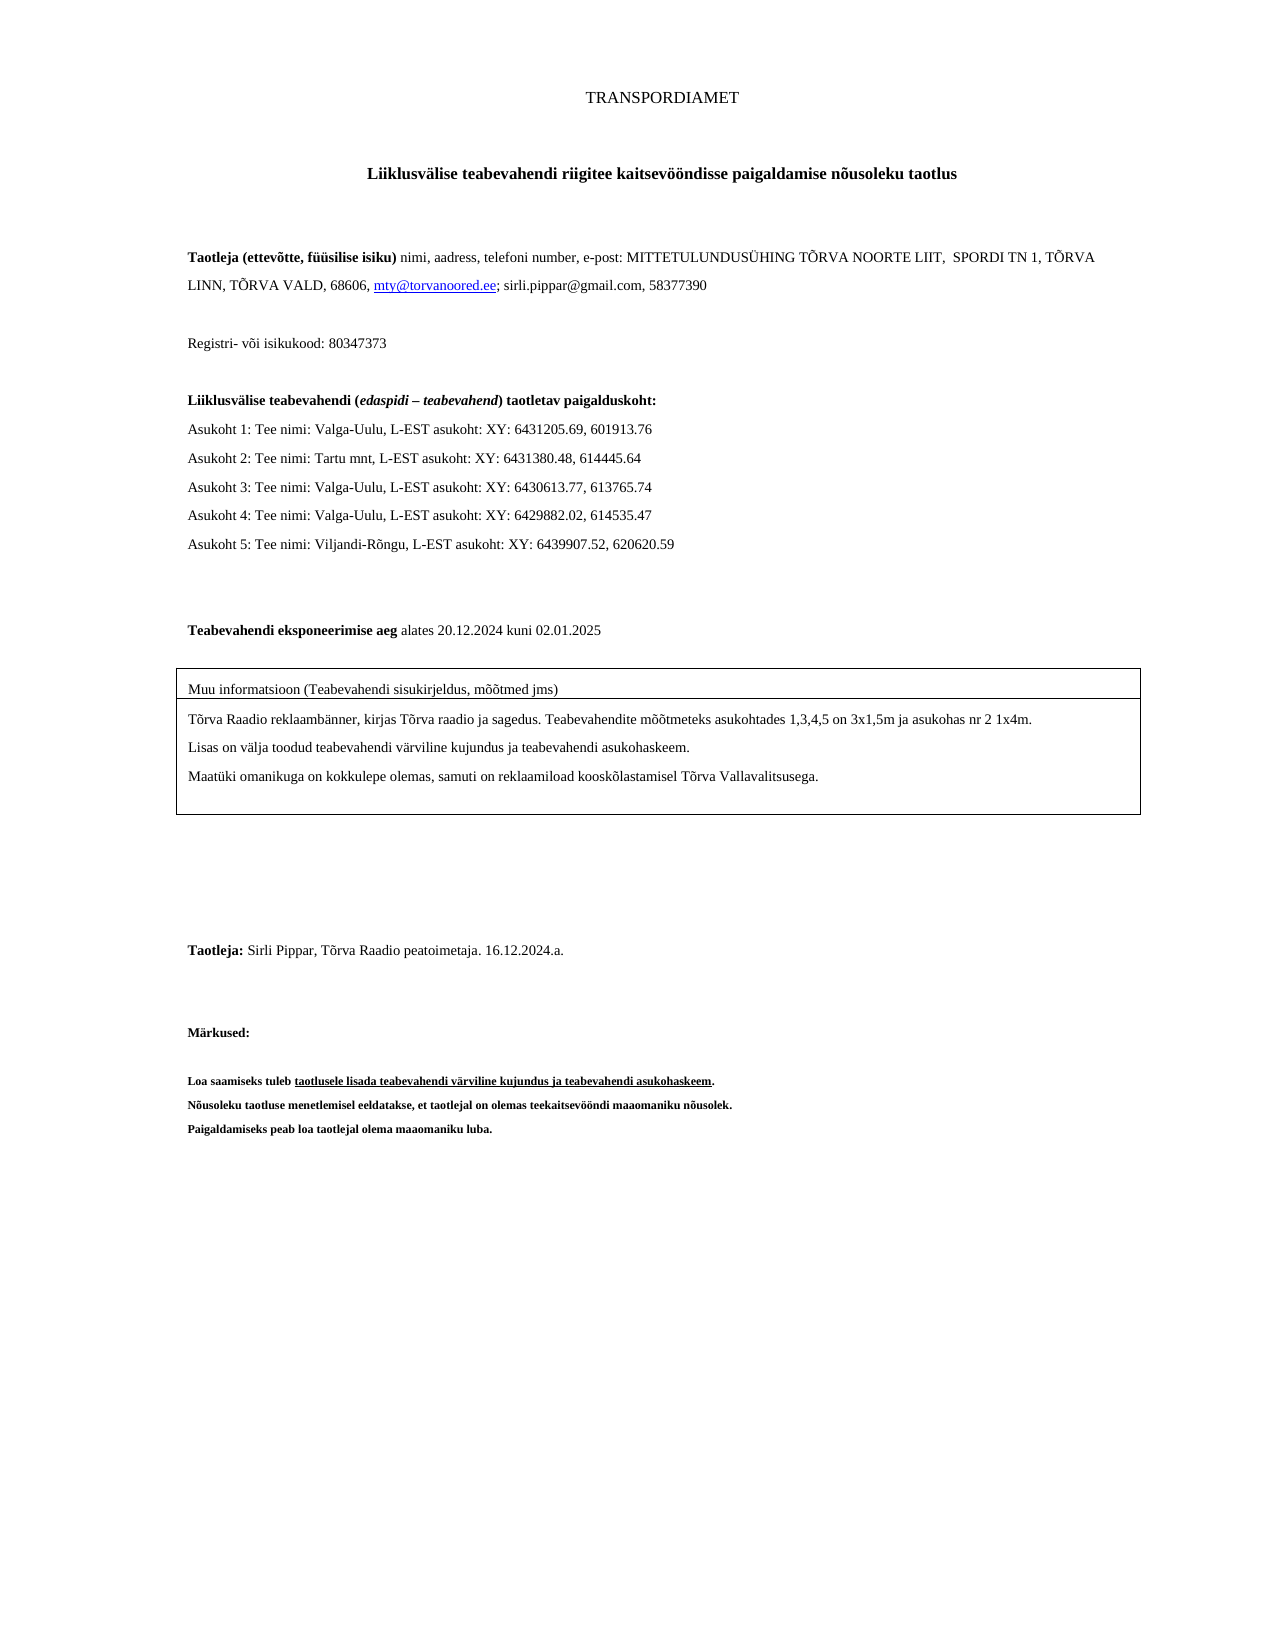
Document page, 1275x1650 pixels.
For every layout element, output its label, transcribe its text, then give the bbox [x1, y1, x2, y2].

text Liiklusvälise teabevahendi riigitee kaitsevööndisse paigaldamise nõusoleku taotlus [187, 150, 1137, 183]
text Teabevahendi eksponeerimise aeg alates 20.12.2024 kuni 02.01.2025 [187, 610, 1137, 639]
text Registri- või isikukood: 80347373 [187, 323, 1137, 351]
text Asukoht 2: Tee nimi: Tartu mnt, L-EST asukoht: XY: 6431380.48, 614445.64 [187, 438, 1137, 466]
text Liiklusvälise teabevahendi (edaspidi – teabevahend) taotletav paigalduskoht: [187, 380, 1137, 409]
text Märkused: [187, 1013, 1137, 1040]
text Paigaldamiseks peab loa taotlejal olema maaomaniku luba. [187, 1112, 1137, 1136]
text Asukoht 1: Tee nimi: Valga-Uulu, L-EST asukoht: XY: 6431205.69, 601913.76 [187, 409, 1137, 438]
table_cell Tõrva Raadio reklaambänner, kirjas Tõrva raadio ja sagedus. Teabevahendite mõõtmeteks asukohtades 1,3,4,5 on 3x1,5m ja asukohas nr 2 1x4m. Lisas on välja toodud teabevahendi värviline kujundus ja teabevahendi asukohaskeem. Maatüki omanikuga on kokkulepe olemas, samuti on reklaamiload kooskõlastamisel Tõrva Vallavalitsusega. [177, 699, 1140, 814]
text Asukoht 3: Tee nimi: Valga-Uulu, L-EST asukoht: XY: 6430613.77, 613765.74 [187, 466, 1137, 495]
table_header Muu informatsioon (Teabevahendi sisukirjeldus, mõõtmed jms) [177, 669, 1140, 697]
text Loa saamiseks tuleb taotlusele lisada teabevahendi värviline kujundus ja teabevahendi asukohaskeem. [187, 1064, 1137, 1088]
text Nõusoleku taotluse menetlemisel eeldatakse, et taotlejal on olemas teekaitsevööndi maaomaniku nõusolek. [187, 1088, 1137, 1112]
text Taotleja: Sirli Pippar, Tõrva Raadio peatoimetaja. 16.12.2024.a. [187, 930, 1137, 958]
text Asukoht 5: Tee nimi: Viljandi-Rõngu, L-EST asukoht: XY: 6439907.52, 620620.59 [187, 524, 1137, 553]
text Taotleja (ettevõtte, füüsilise isiku) nimi, aadress, telefoni number, e-post: MITTETULUNDUSÜHING TÕRVA NOORTE LIIT, SPORDI TN 1, TÕRVA LINN, TÕRVA VALD, 68606, mty@torvanoored.ee; sirli.pippar@gmail.com, 58377390 [187, 236, 1137, 294]
text Asukoht 4: Tee nimi: Valga-Uulu, L-EST asukoht: XY: 6429882.02, 614535.47 [187, 495, 1137, 524]
